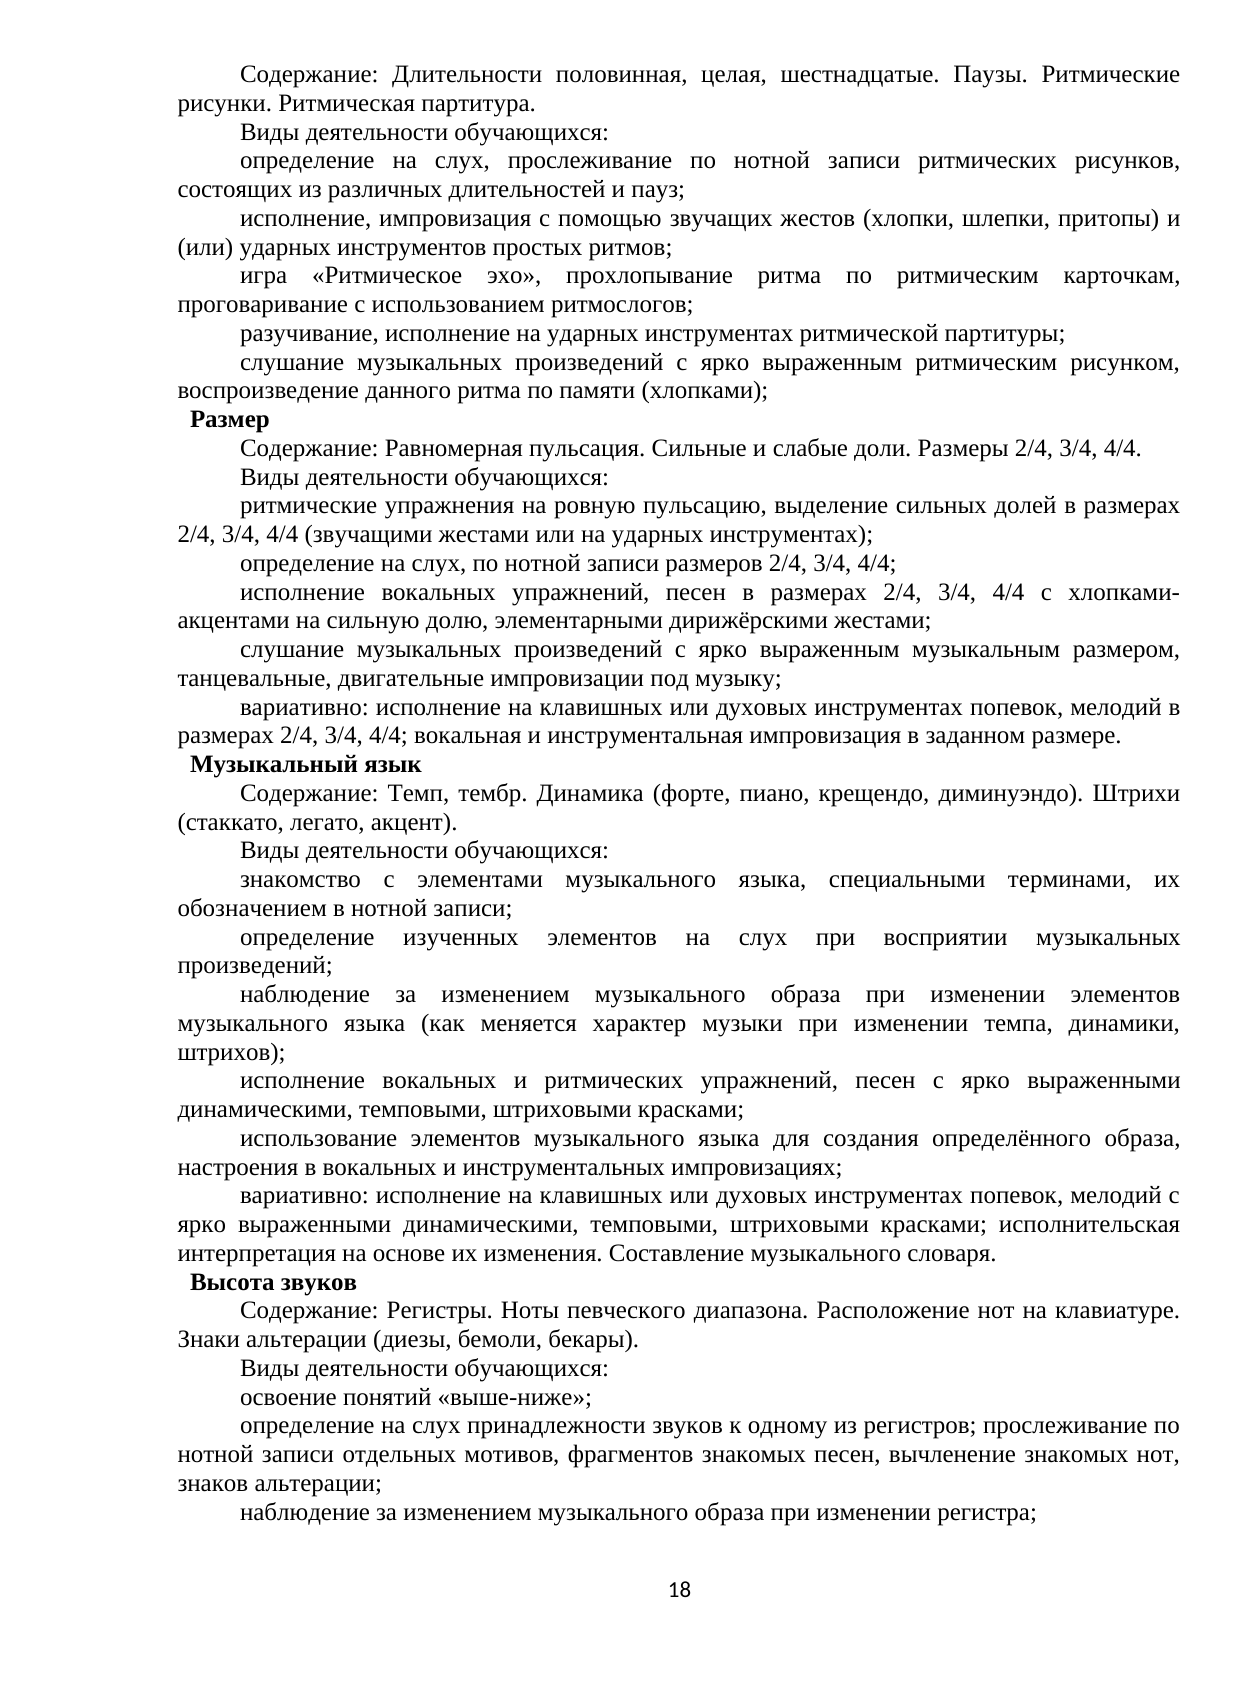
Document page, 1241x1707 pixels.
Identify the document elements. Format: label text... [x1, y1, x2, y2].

text знакомство с элементами музыкального языка, специальными терминами, их обозначением в нотной записи; [177, 864, 1181, 922]
text определение на слух, прослеживание по нотной записи ритмических рисунков, состоящих из различных длительностей и пауз; [177, 145, 1181, 203]
text наблюдение за изменением музыкального образа при изменении регистра; [177, 1497, 1181, 1525]
text Виды деятельности обучающихся: [177, 1353, 1181, 1382]
text Размер [190, 404, 1181, 433]
text игра «Ритмическое эхо», прохлопывание ритма по ритмическим карточкам, проговаривание с использованием ритмослогов; [177, 260, 1181, 318]
text освоение понятий «выше-ниже»; [177, 1382, 1181, 1410]
text вариативно: исполнение на клавишных или духовых инструментах попевок, мелодий в размерах 2/4, 3/4, 4/4; вокальная и инструментальная импровизация в заданном размере. [177, 692, 1181, 749]
text Содержание: Длительности половинная, целая, шестнадцатые. Паузы. Ритмические рисунки. Ритмическая партитура. [177, 59, 1181, 117]
text Содержание: Регистры. Ноты певческого диапазона. Расположение нот на клавиатуре. Знаки альтерации (диезы, бемоли, бекары). [177, 1295, 1181, 1353]
text Виды деятельности обучающихся: [177, 835, 1181, 864]
text исполнение вокальных упражнений, песен в размерах 2/4, 3/4, 4/4 с хлопками-акцентами на сильную долю, элементарными дирижёрскими жестами; [177, 577, 1181, 634]
text определение на слух принадлежности звуков к одному из регистров; прослеживание по нотной записи отдельных мотивов, фрагментов знакомых песен, вычленение знакомых нот, знаков альтерации; [177, 1410, 1181, 1497]
text Содержание: Равномерная пульсация. Сильные и слабые доли. Размеры 2/4, 3/4, 4/4. [177, 433, 1181, 462]
text Виды деятельности обучающихся: [177, 117, 1181, 145]
text определение изученных элементов на слух при восприятии музыкальных произведений; [177, 922, 1181, 979]
text исполнение вокальных и ритмических упражнений, песен с ярко выраженными динамическими, темповыми, штриховыми красками; [177, 1065, 1181, 1123]
text Виды деятельности обучающихся: [177, 462, 1181, 490]
text исполнение, импровизация с помощью звучащих жестов (хлопки, шлепки, притопы) и (или) ударных инструментов простых ритмов; [177, 203, 1181, 260]
text определение на слух, по нотной записи размеров 2/4, 3/4, 4/4; [177, 548, 1181, 577]
text ритмические упражнения на ровную пульсацию, выделение сильных долей в размерах 2/4, 3/4, 4/4 (звучащими жестами или на ударных инструментах); [177, 490, 1181, 548]
text слушание музыкальных произведений с ярко выраженным ритмическим рисунком, воспроизведение данного ритма по памяти (хлопками); [177, 347, 1181, 404]
text вариативно: исполнение на клавишных или духовых инструментах попевок, мелодий с ярко выраженными динамическими, темповыми, штриховыми красками; исполнительская интерпретация на основе их изменения. Составление музыкального словаря. [177, 1180, 1181, 1267]
text Высота звуков [190, 1267, 1181, 1295]
text использование элементов музыкального языка для создания определённого образа, настроения в вокальных и инструментальных импровизациях; [177, 1123, 1181, 1180]
text Музыкальный язык [190, 749, 1181, 778]
text Содержание: Темп, тембр. Динамика (форте, пиано, крещендо, диминуэндо). Штрихи (стаккато, легато, акцент). [177, 778, 1181, 835]
text разучивание, исполнение на ударных инструментах ритмической партитуры; [177, 318, 1181, 347]
text слушание музыкальных произведений с ярко выраженным музыкальным размером, танцевальные, двигательные импровизации под музыку; [177, 634, 1181, 692]
text наблюдение за изменением музыкального образа при изменении элементов музыкального языка (как меняется характер музыки при изменении темпа, динамики, штрихов); [177, 979, 1181, 1065]
